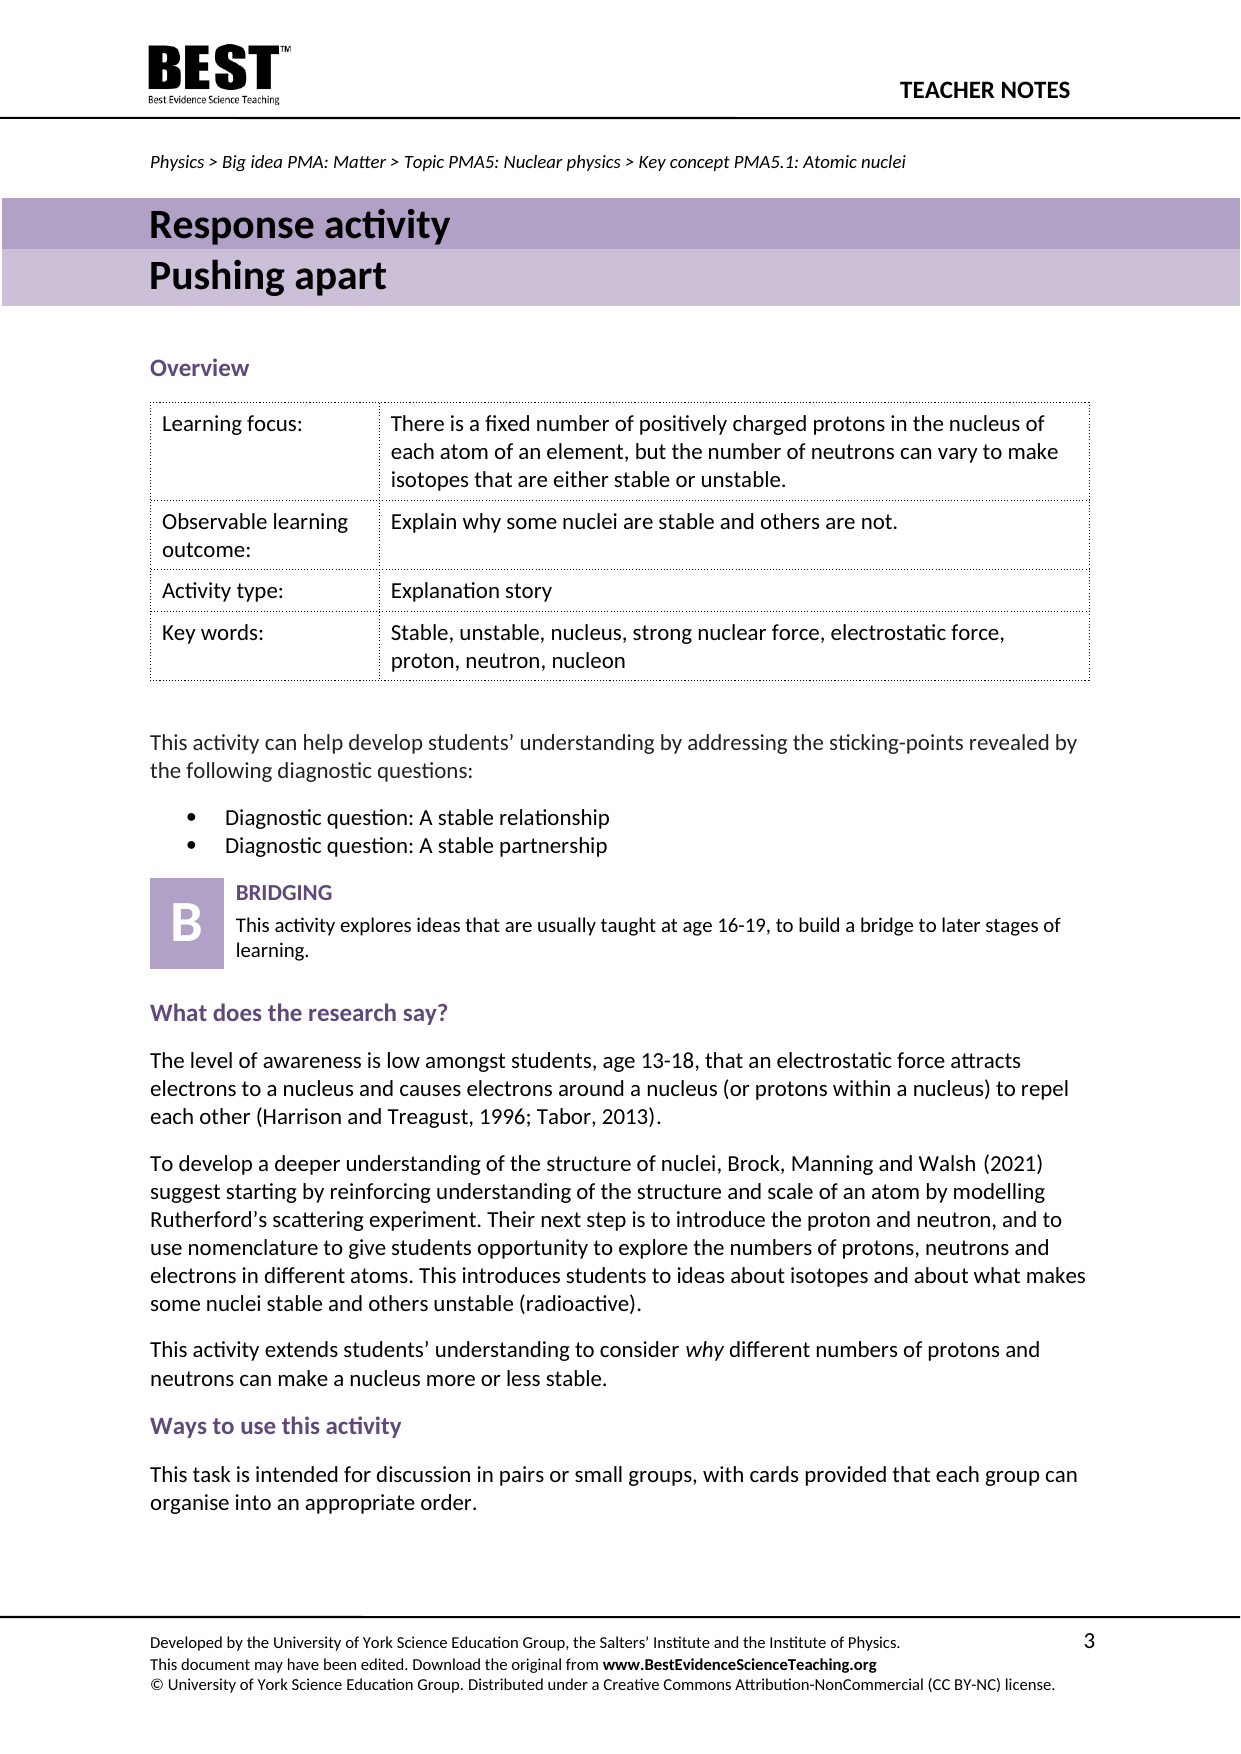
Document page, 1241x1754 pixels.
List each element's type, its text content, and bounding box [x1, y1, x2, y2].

table_cell Key words: [151, 611, 379, 680]
text This activity extends students’ understanding to consider why different numbers of protons and neutrons can make a nucleus more or less stable. [150, 1336, 1090, 1392]
table_cell Explanation story [379, 569, 1090, 611]
list Diagnostic question: A stable partnership [187, 831, 1090, 859]
table_header Response activity [2, 198, 1240, 249]
table_cell Explain why some nuclei are stable and others are not. [379, 500, 1090, 569]
text Ways to use this activity [150, 1410, 1090, 1441]
list Diagnostic question: A stable relationship [187, 803, 1090, 831]
table_header BRIDGING This activity explores ideas that are usually taught at age 16-19, to build a bridge to later stages of learning. [224, 878, 1089, 969]
table_header There is a fixed number of positively charged protons in the nucleus of each atom of an element, but the number of neutrons can vary to make isotopes that are either stable or unstable. [379, 402, 1090, 499]
text What does the research say? [150, 997, 1090, 1027]
text The level of awareness is low amongst students, age 13-18, that an electrostatic force attracts electrons to a nucleus and causes electrons around a nucleus (or protons within a nucleus) to repel each other (Harrison and Treagust, 1996; Tabor, 2013). [150, 1046, 1090, 1130]
table_header B [150, 878, 224, 969]
text Physics > Big idea PMA: Matter > Topic PMA5: Nuclear physics > Key concept PMA5.1: Atomic nuclei [150, 150, 1090, 173]
text This task is intended for discussion in pairs or small groups, with cards provided that each group can organise into an appropriate order. [150, 1460, 1090, 1516]
picture [148, 44, 291, 105]
table_cell Activity type: [151, 569, 379, 611]
text This activity can help develop students’ understanding by addressing the sticking-points revealed by the following diagnostic questions: [474, 728, 1090, 784]
text Overview [150, 353, 1090, 383]
table_cell Observable learning outcome: [151, 500, 379, 569]
table_cell Stable, unstable, nucleus, strong nuclear force, electrostatic force, proton, neutron, nucleon [379, 611, 1090, 680]
text To develop a deeper understanding of the structure of nuclei, Brock, Manning and Walsh (2021) suggest starting by reinforcing understanding of the structure and scale of an atom by modelling Rutherford’s scattering experiment. Their next step is to introduce the proton and neutron, and to use nomenclature to give students opportunity to explore the numbers of protons, neutrons and electrons in different atoms. This introduces students to ideas about isotopes and about what makes some nuclei stable and others unstable (radioactive). [150, 1149, 1090, 1317]
table_header Learning focus: [151, 402, 379, 499]
table_cell Pushing apart [2, 249, 1240, 306]
